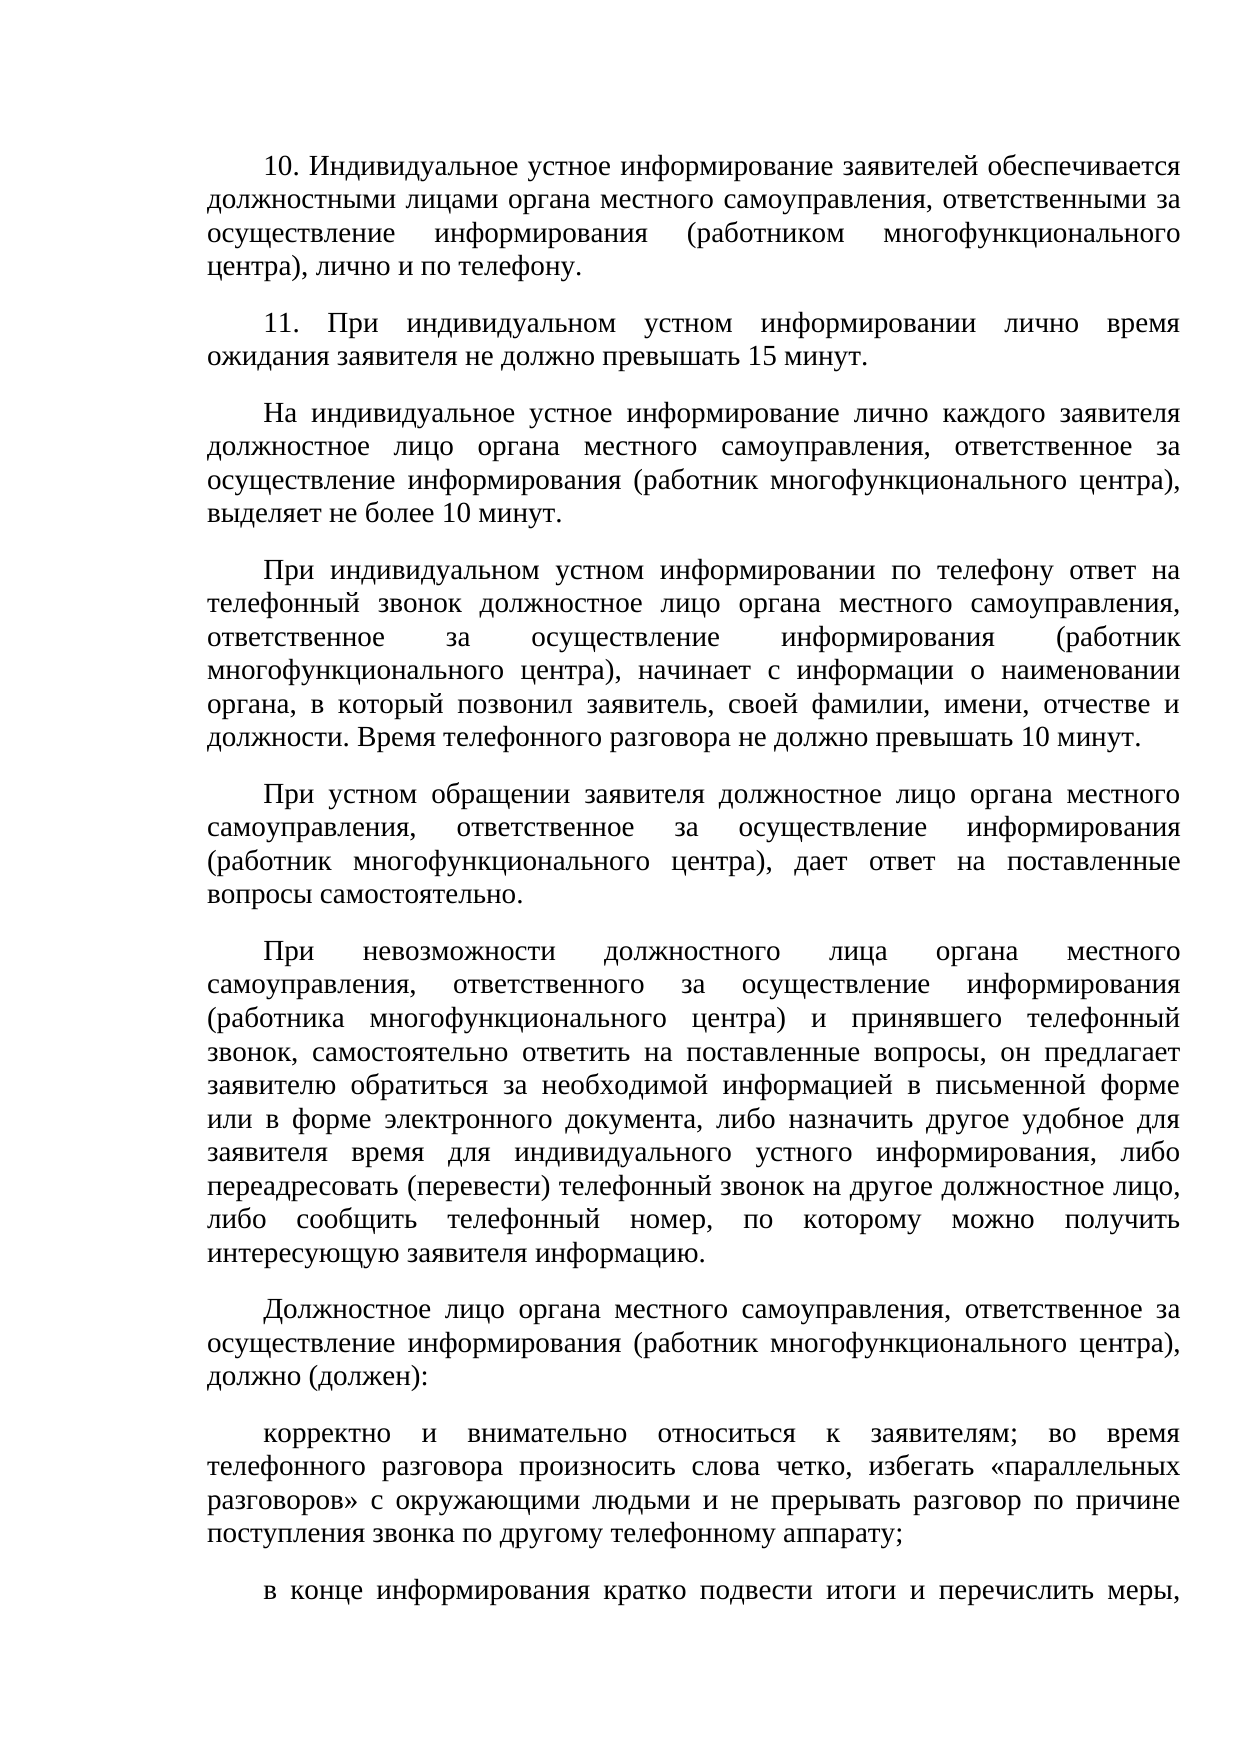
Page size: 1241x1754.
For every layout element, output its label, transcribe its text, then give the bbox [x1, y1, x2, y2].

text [207, 1572, 1181, 1606]
text При индивидуальном устном информировании по телефону ответ на телефонный звонок должностное лицо органа местного самоуправления, ответственное за осуществление информирования (работник многофункционального центра), начинает с информации о наименовании органа, в который позвонил заявитель, своей фамилии, имени, отчестве и должности. Время телефонного разговора не должно превышать 10 минут. [207, 552, 1181, 753]
text 11. При индивидуальном устном информировании лично время ожидания заявителя не должно превышать 15 минут. [207, 305, 1181, 372]
text При устном обращении заявителя должностное лицо органа местного самоуправления, ответственное за осуществление информирования (работник многофункционального центра), дает ответ на поставленные вопросы самостоятельно. [207, 776, 1181, 910]
text 10. Индивидуальное устное информирование заявителей обеспечивается должностными лицами органа местного самоуправления, ответственными за осуществление информирования (работником многофункционального центра), лично и по телефону. [207, 148, 1181, 282]
text При невозможности должностного лица органа местного самоуправления, ответственного за осуществление информирования (работника многофункционального центра) и принявшего телефонный звонок, самостоятельно ответить на поставленные вопросы, он предлагает заявителю обратиться за необходимой информацией в письменной форме или в форме электронного документа, либо назначить другое удобное для заявителя время для индивидуального устного информирования, либо переадресовать (перевести) телефонный звонок на другое должностное лицо, либо сообщить телефонный номер, по которому можно получить интересующую заявителя информацию. [207, 933, 1181, 1268]
text На индивидуальное устное информирование лично каждого заявителя должностное лицо органа местного самоуправления, ответственное за осуществление информирования (работник многофункционального центра), выделяет не более 10 минут. [207, 395, 1181, 529]
text корректно и внимательно относиться к заявителям; во время телефонного разговора произносить слова четко, избегать «параллельных разговоров» с окружающими людьми и не прерывать разговор по причине поступления звонка по другому телефонному аппарату; [207, 1415, 1181, 1549]
text Должностное лицо органа местного самоуправления, ответственное за осуществление информирования (работник многофункционального центра), должно (должен): [207, 1291, 1181, 1392]
